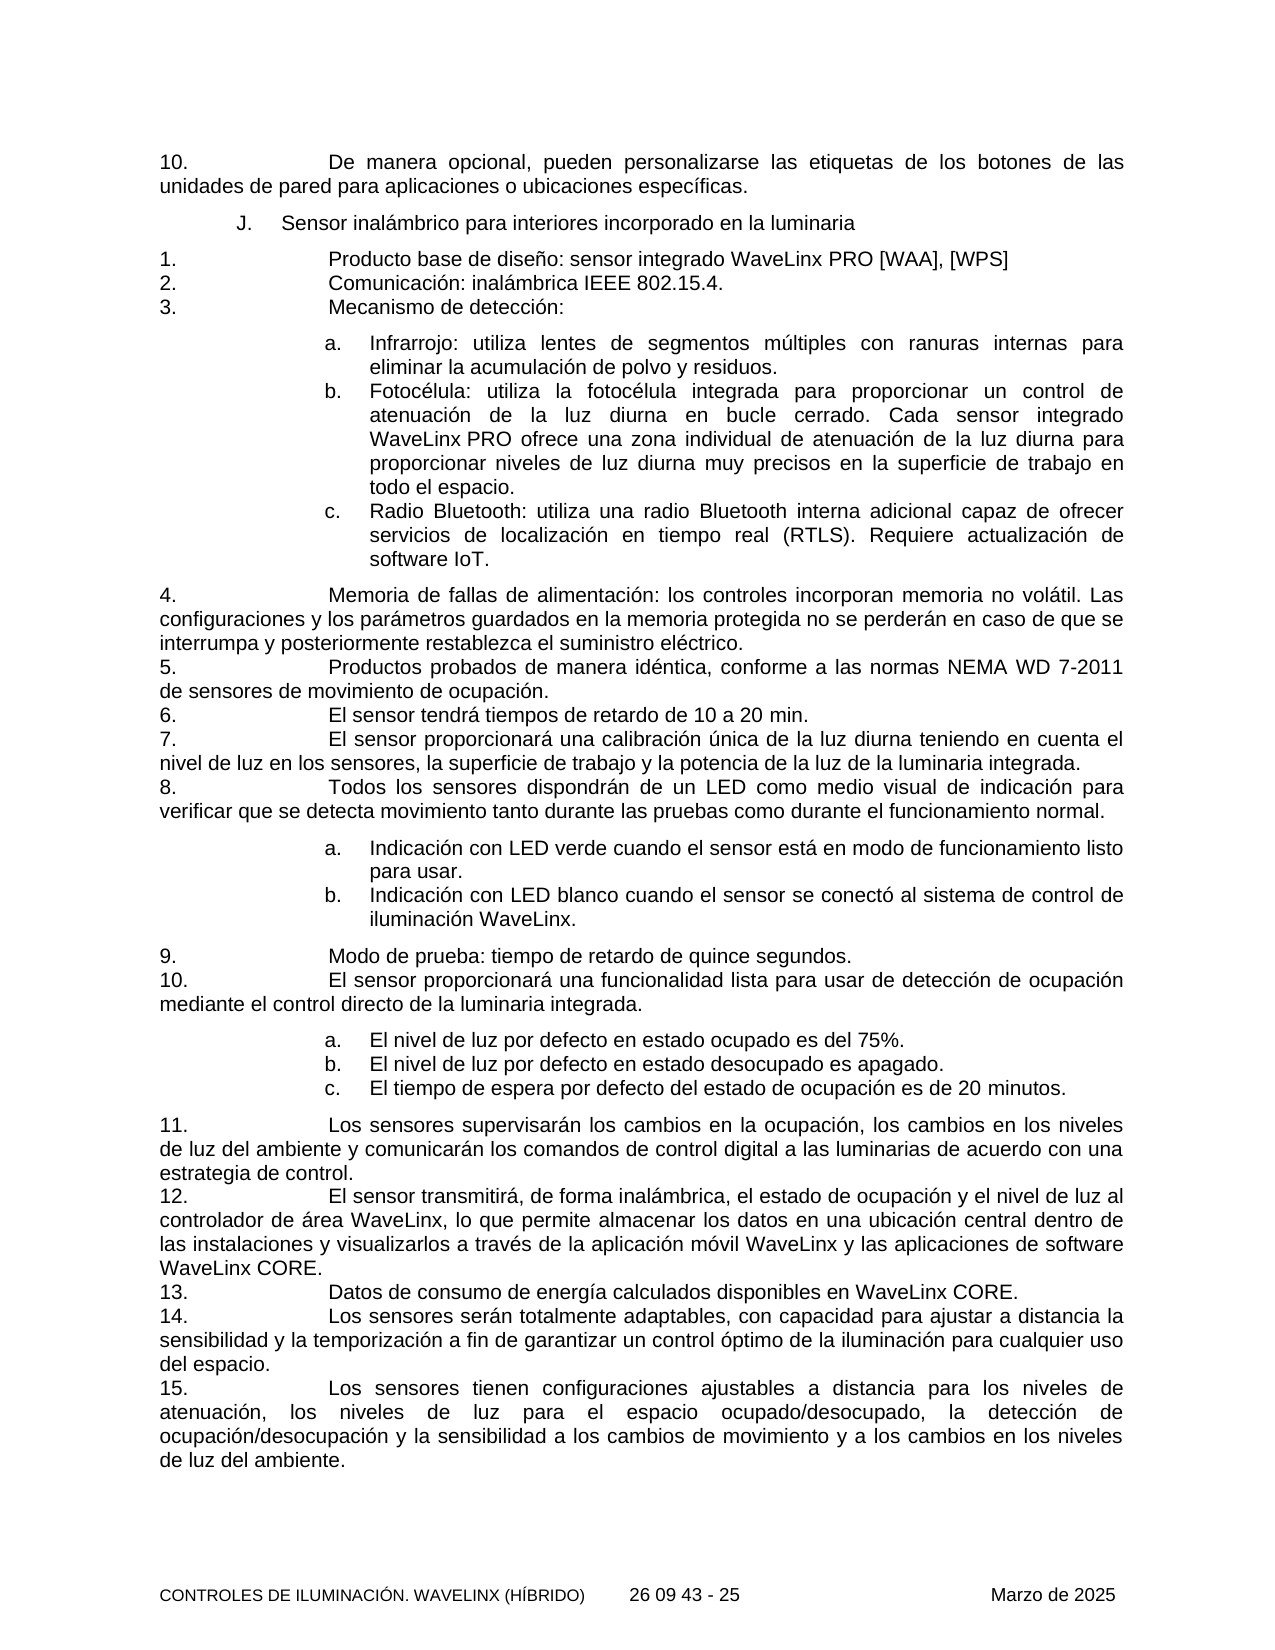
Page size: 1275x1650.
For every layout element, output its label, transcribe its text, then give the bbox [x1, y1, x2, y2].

text Los sensores supervisarán los cambios en la ocupación, los cambios en los niveles de luz del ambiente y comunicarán los comandos de control digital a las luminarias de acuerdo con una estrategia de control. [159, 1112, 1125, 1184]
text El sensor tendrá tiempos de retardo de 10 a 20 min. [159, 703, 1125, 727]
text El sensor proporcionará una funcionalidad lista para usar de detección de ocupación mediante el control directo de la luminaria integrada. [159, 968, 1125, 1016]
text Memoria de fallas de alimentación: los controles incorporan memoria no volátil. Las configuraciones y los parámetros guardados en la memoria protegida no se perderán en caso de que se interrumpa y posteriormente restablezca el suministro eléctrico. [159, 583, 1125, 655]
text Mecanismo de detección: [159, 295, 1125, 319]
text Todos los sensores dispondrán de un LED como medio visual de indicación para verificar que se detecta movimiento tanto durante las pruebas como durante el funcionamiento normal. [159, 775, 1125, 823]
text Datos de consumo de energía calculados disponibles en WaveLinx CORE. [159, 1280, 1125, 1304]
text Los sensores serán totalmente adaptables, con capacidad para ajustar a distancia la sensibilidad y la temporización a fin de garantizar un control óptimo de la iluminación para cualquier uso del espacio. [159, 1304, 1125, 1376]
list Infrarrojo: utiliza lentes de segmentos múltiples con ranuras internas para eliminar la acumulación de polvo y residuos. [324, 331, 1125, 379]
text Modo de prueba: tiempo de retardo de quince segundos. [159, 944, 1125, 968]
text De manera opcional, pueden personalizarse las etiquetas de los botones de las unidades de pared para aplicaciones o ubicaciones específicas. [159, 150, 1125, 198]
text Sensor inalámbrico para interiores incorporado en la luminaria [236, 210, 1125, 234]
list El tiempo de espera por defecto del estado de ocupación es de 20 minutos. [324, 1076, 1125, 1100]
list Indicación con LED verde cuando el sensor está en modo de funcionamiento listo para usar. [324, 835, 1125, 883]
list Indicación con LED blanco cuando el sensor se conectó al sistema de control de iluminación WaveLinx. [324, 883, 1125, 931]
text Los sensores tienen configuraciones ajustables a distancia para los niveles de atenuación, los niveles de luz para el espacio ocupado/desocupado, la detección de ocupación/desocupación y la sensibilidad a los cambios de movimiento y a los cambios en los niveles de luz del ambiente. [159, 1376, 1125, 1472]
text El sensor transmitirá, de forma inalámbrica, el estado de ocupación y el nivel de luz al controlador de área WaveLinx, lo que permite almacenar los datos en una ubicación central dentro de las instalaciones y visualizarlos a través de la aplicación móvil WaveLinx y las aplicaciones de software WaveLinx CORE. [159, 1184, 1125, 1280]
list El nivel de luz por defecto en estado desocupado es apagado. [324, 1052, 1125, 1076]
list Comunicación: inalámbrica IEEE 802.15.4. [159, 271, 1125, 295]
list Producto base de diseño: sensor integrado WaveLinx PRO [WAA], [WPS] [159, 247, 1125, 271]
list El nivel de luz por defecto en estado ocupado es del 75%. [324, 1028, 1125, 1052]
list Radio Bluetooth: utiliza una radio Bluetooth interna adicional capaz de ofrecer servicios de localización en tiempo real (RTLS). Requiere actualización de software IoT. [324, 499, 1125, 571]
text El sensor proporcionará una calibración única de la luz diurna teniendo en cuenta el nivel de luz en los sensores, la superficie de trabajo y la potencia de la luz de la luminaria integrada. [159, 727, 1125, 775]
list Fotocélula: utiliza la fotocélula integrada para proporcionar un control de atenuación de la luz diurna en bucle cerrado. Cada sensor integrado WaveLinx PRO ofrece una zona individual de atenuación de la luz diurna para proporcionar niveles de luz diurna muy precisos en la superficie de trabajo en todo el espacio. [324, 379, 1125, 499]
text Productos probados de manera idéntica, conforme a las normas NEMA WD 7-2011 de sensores de movimiento de ocupación. [159, 655, 1125, 703]
